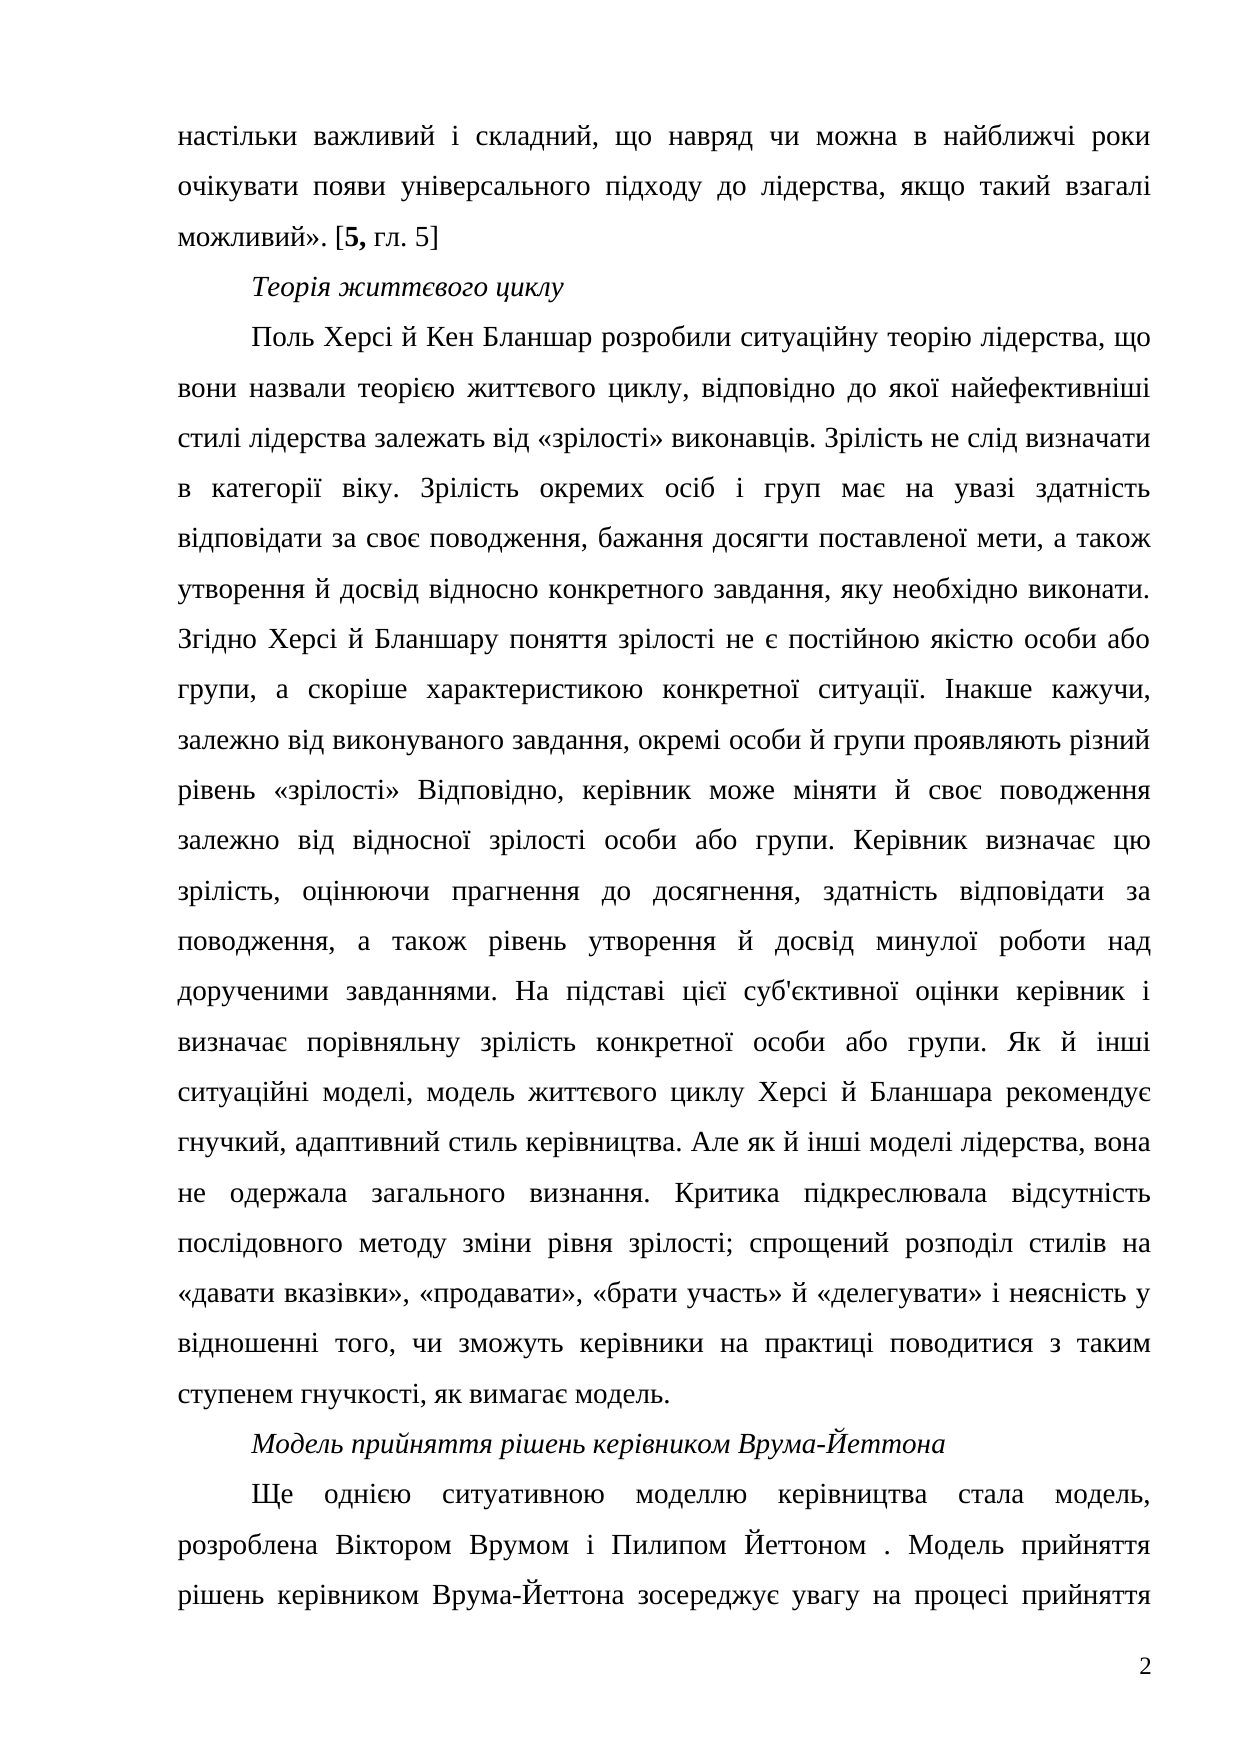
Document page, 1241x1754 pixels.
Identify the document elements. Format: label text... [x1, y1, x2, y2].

text Теорія життєвого циклу [177, 269, 1152, 303]
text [177, 118, 1152, 252]
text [177, 1477, 1152, 1611]
text Поль Херсі й Кен Бланшар розробили ситуаційну теорію лідерства, що вони назвали теорією життєвого циклу, відповідно до якої найефективніші стилі лідерства залежать від «зрілості» виконавців. Зрілість не слід визначати в категорії віку. Зрілість окремих осіб і груп має на увазі здатність відповідати за своє поводження, бажання досягти поставленої мети, а також утворення й досвід відносно конкретного завдання, яку необхідно виконати. Згідно Херсі й Бланшару поняття зрілості не є постійною якістю особи або групи, а скоріше характеристикою конкретної ситуації. Інакше кажучи, залежно від виконуваного завдання, окремі особи й групи проявляють різний рівень «зрілості» Відповідно, керівник може міняти й своє поводження залежно від відносної зрілості особи або групи. Керівник визначає цю зрілість, оцінюючи прагнення до досягнення, здатність відповідати за поводження, а також рівень утворення й досвід минулої роботи над дорученими завданнями. На підставі цієї суб'єктивної оцінки керівник і визначає порівняльну зрілість конкретної особи або групи. Як й інші ситуаційні моделі, модель життєвого циклу Херсі й Бланшара рекомендує гнучкий, адаптивний стиль керівництва. Але як й інші моделі лідерства, вона не одержала загального визнання. Критика підкреслювала відсутність послідовного методу зміни рівня зрілості; спрощений розподіл стилів на «давати вказівки», «продавати», «брати участь» й «делегувати» і неясність у відношенні того, чи зможуть керівники на практиці поводитися з таким ступенем гнучкості, як вимагає модель. [177, 319, 1152, 1409]
text Модель прийняття рішень керівником Врума-Йеттона [177, 1426, 1152, 1460]
